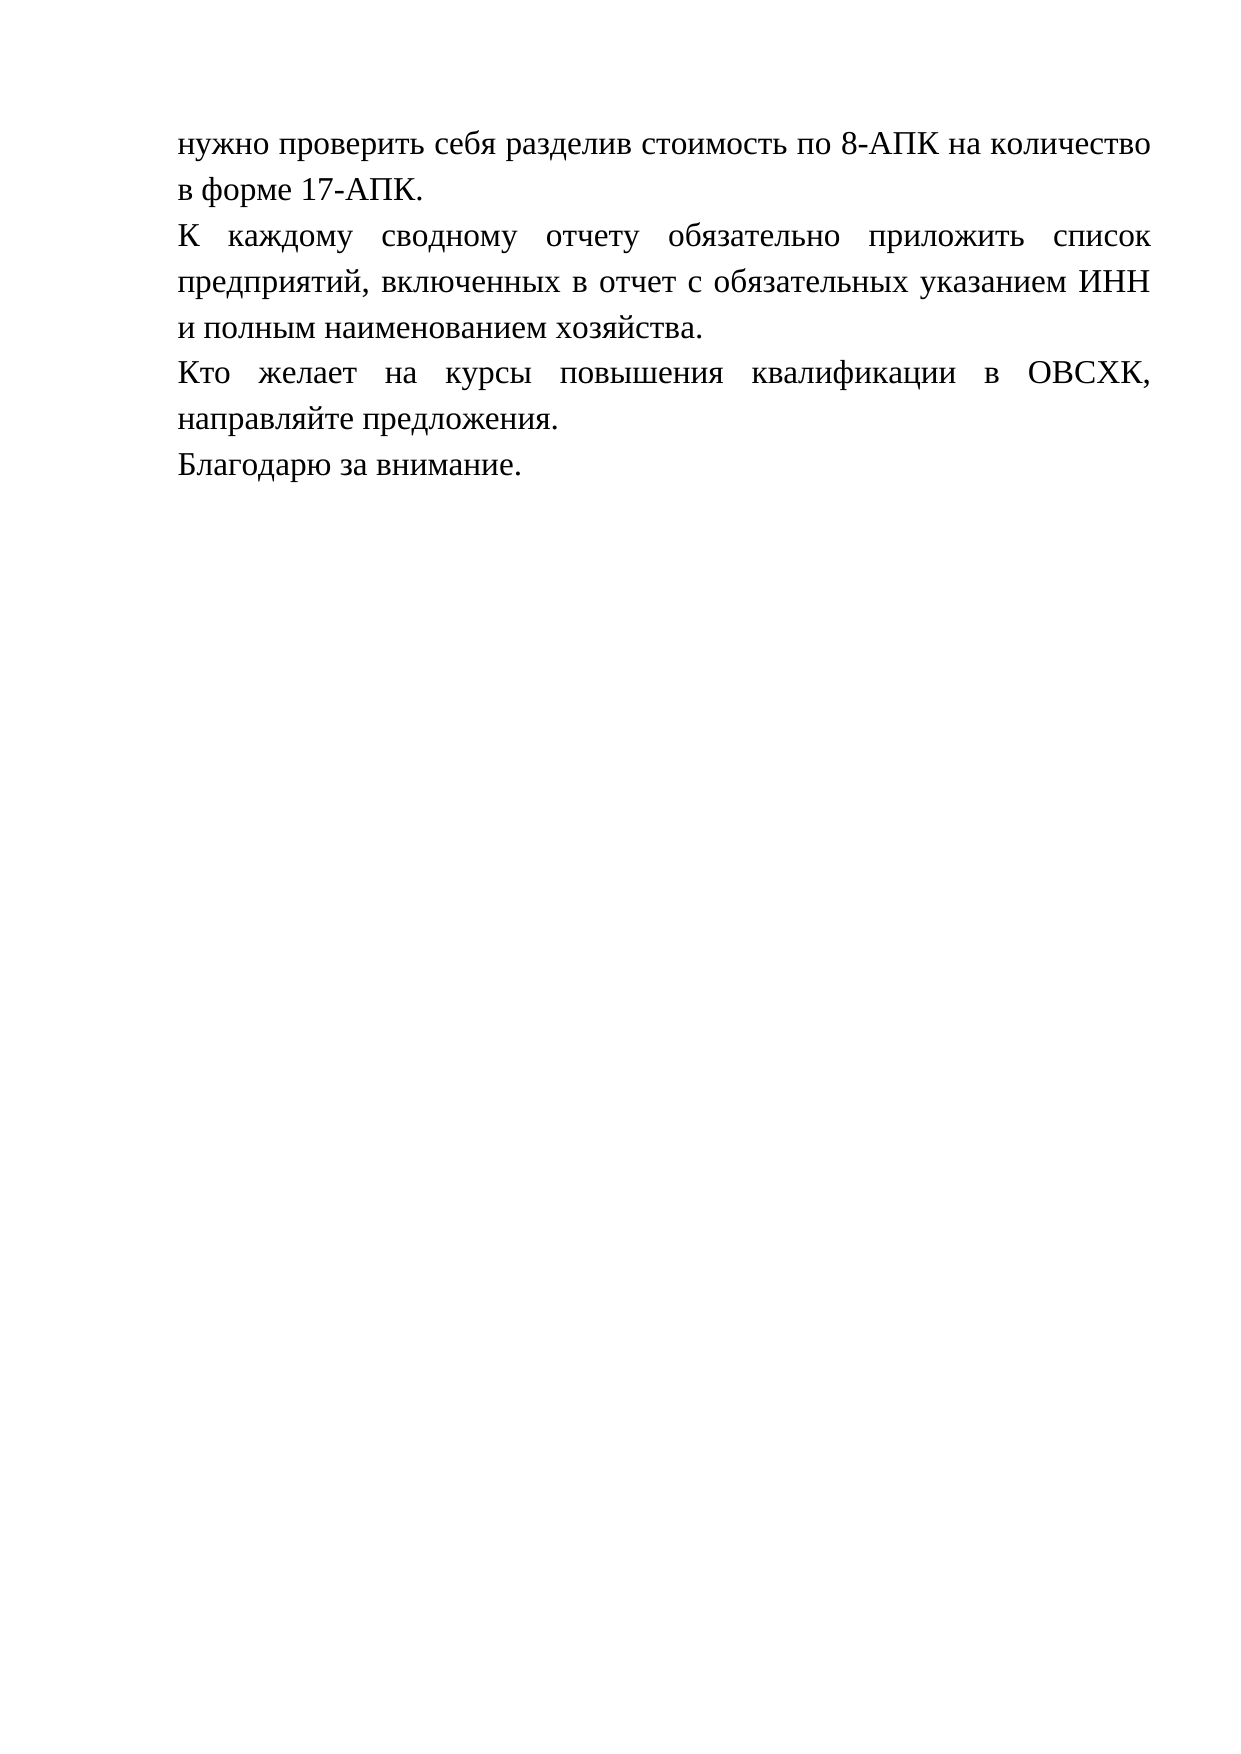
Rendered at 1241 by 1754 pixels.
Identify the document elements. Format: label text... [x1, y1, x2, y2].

text Благодарю за внимание. [177, 439, 1152, 485]
text Кто желает на курсы повышения квалификации в ОВСХК, направляйте предложения. [177, 347, 1152, 439]
text К каждому сводному отчету обязательно приложить список предприятий, включенных в отчет с обязательных указанием ИНН и полным наименованием хозяйства. [177, 210, 1152, 347]
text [177, 118, 1152, 210]
